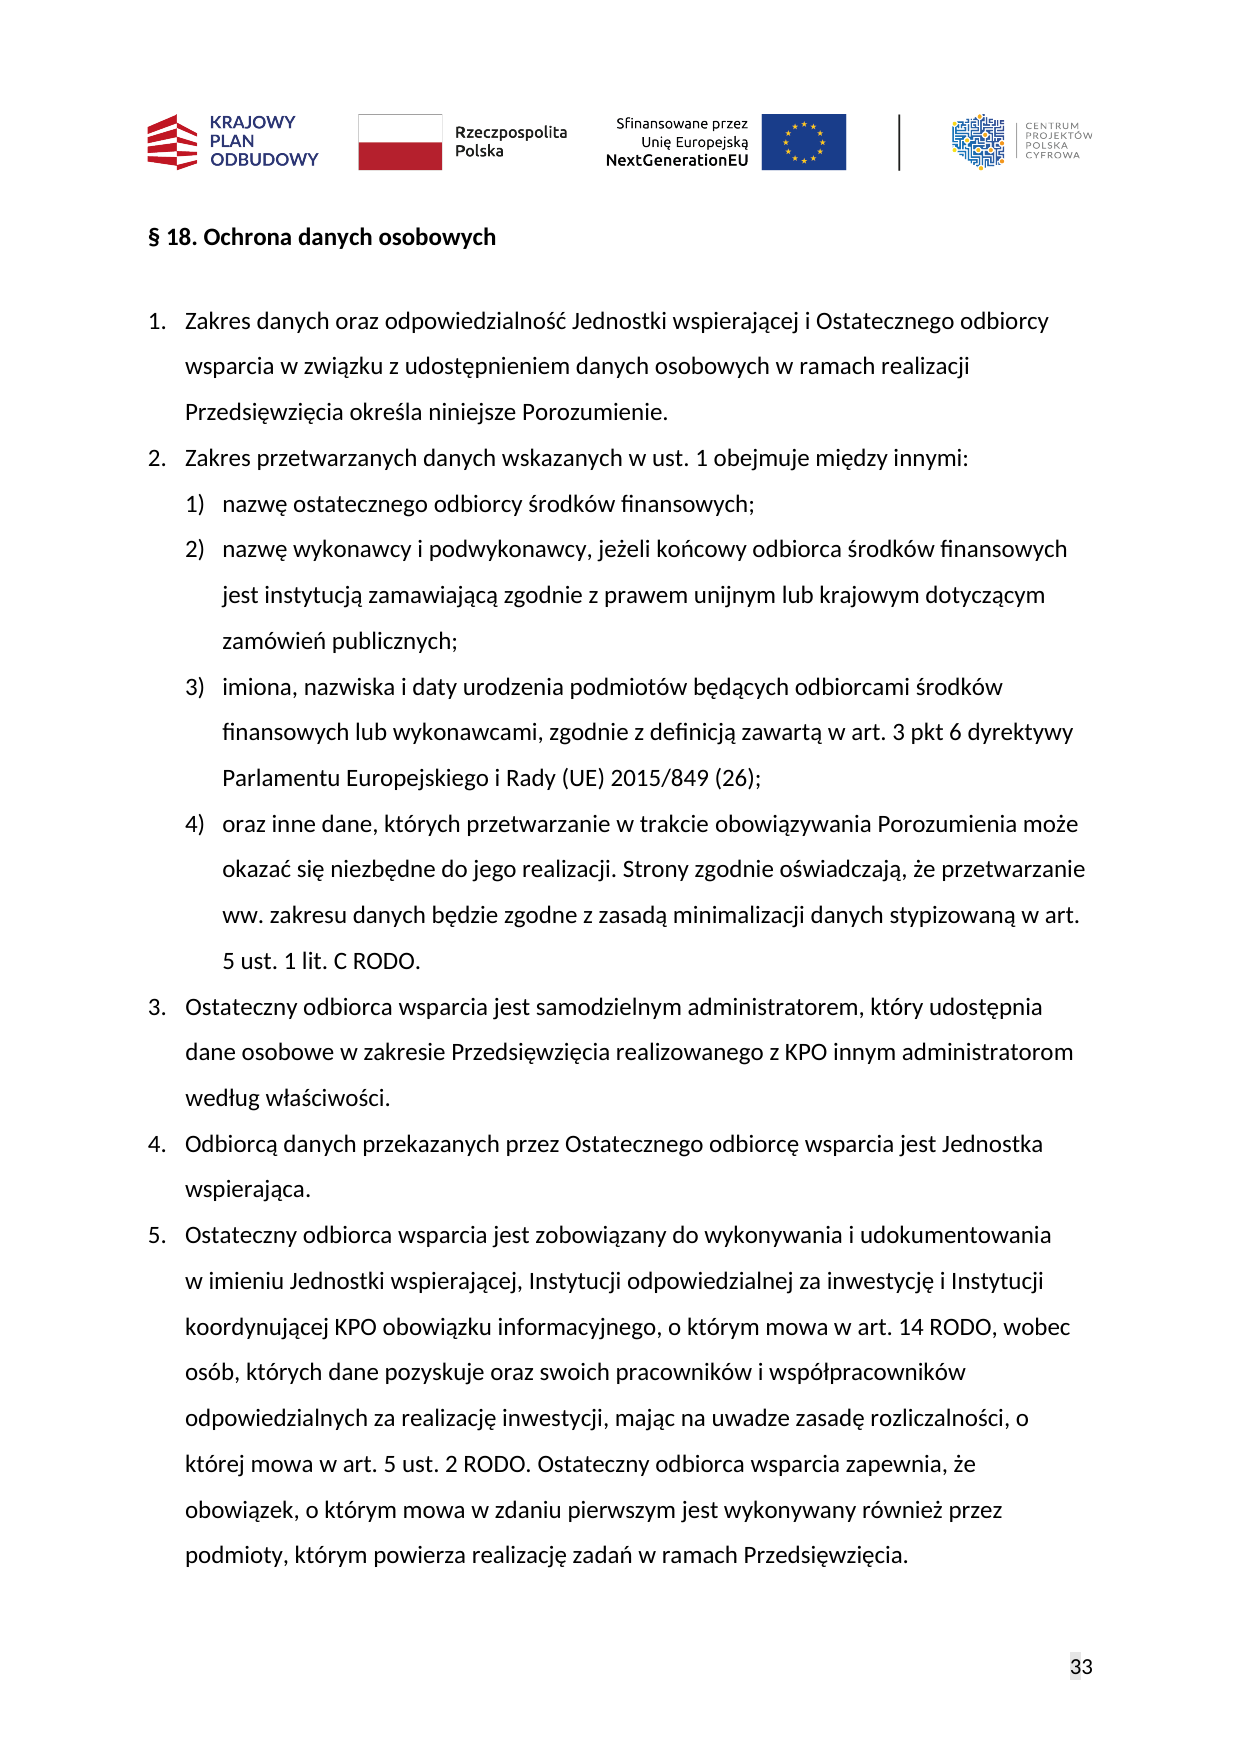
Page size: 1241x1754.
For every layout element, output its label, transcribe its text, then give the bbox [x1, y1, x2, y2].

list imiona, nazwiska i daty urodzenia podmiotów będących odbiorcami środków finansowych lub wykonawcami, zgodnie z definicją zawartą w art. 3 pkt 6 dyrektywy Parlamentu Europejskiego i Rady (UE) 2015/849 (26); [185, 671, 1093, 793]
list Zakres przetwarzanych danych wskazanych w ust. 1 obejmuje między innymi: [148, 442, 1093, 472]
picture [147, 114, 1093, 171]
subtitle § 18. Ochrona danych osobowych [148, 222, 1093, 252]
list nazwę ostatecznego odbiorcy środków finansowych; [185, 488, 1093, 518]
list Zakres danych oraz odpowiedzialność Jednostki wspierającej i Ostatecznego odbiorcy wsparcia w związku z udostępnieniem danych osobowych w ramach realizacji Przedsięwzięcia określa niniejsze Porozumienie. [148, 305, 1093, 427]
list nazwę wykonawcy i podwykonawcy, jeżeli końcowy odbiorca środków finansowych jest instytucją zamawiającą zgodnie z prawem unijnym lub krajowym dotyczącym zamówień publicznych; [185, 533, 1093, 655]
list oraz inne dane, których przetwarzanie w trakcie obowiązywania Porozumienia może okazać się niezbędne do jego realizacji. Strony zgodnie oświadczają, że przetwarzanie ww. zakresu danych będzie zgodne z zasadą minimalizacji danych stypizowaną w art. 5 ust. 1 lit. C RODO. [185, 808, 1093, 976]
list Ostateczny odbiorca wsparcia jest zobowiązany do wykonywania i udokumentowania w imieniu Jednostki wspierającej, Instytucji odpowiedzialnej za inwestycję i Instytucji koordynującej KPO obowiązku informacyjnego, o którym mowa w art. 14 RODO, wobec osób, których dane pozyskuje oraz swoich pracowników i współpracowników odpowiedzialnych za realizację inwestycji, mając na uwadze zasadę rozliczalności, o której mowa w art. 5 ust. 2 RODO. Ostateczny odbiorca wsparcia zapewnia, że obowiązek, o którym mowa w zdaniu pierwszym jest wykonywany również przez podmioty, którym powierza realizację zadań w ramach Przedsięwzięcia. [148, 1219, 1093, 1570]
list Odbiorcą danych przekazanych przez Ostatecznego odbiorcę wsparcia jest Jednostka wspierająca. [148, 1128, 1093, 1204]
list Ostateczny odbiorca wsparcia jest samodzielnym administratorem, który udostępnia dane osobowe w zakresie Przedsięwzięcia realizowanego z KPO innym administratorom według właściwości. [148, 991, 1093, 1113]
